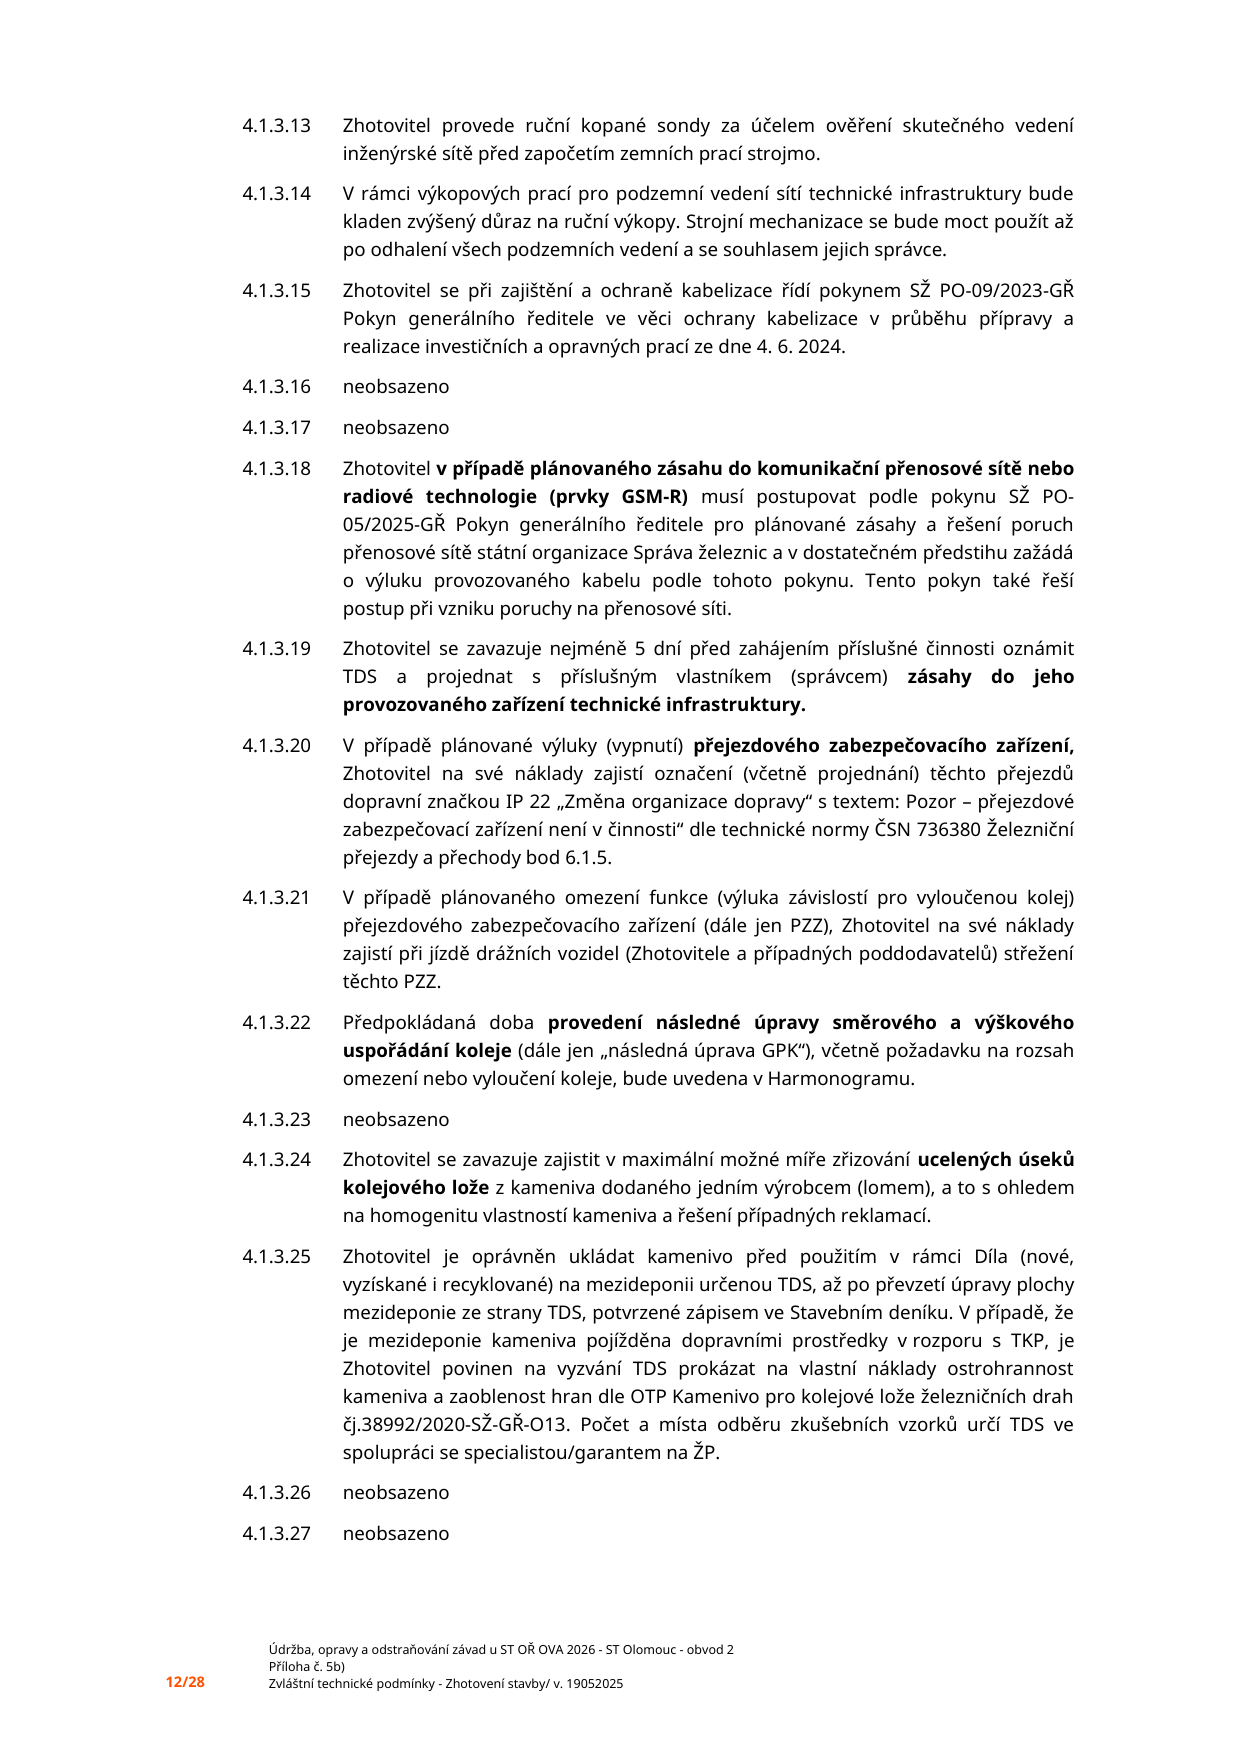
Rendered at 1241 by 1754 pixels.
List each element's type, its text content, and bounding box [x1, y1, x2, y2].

text neobsazeno [242, 1479, 1075, 1505]
text neobsazeno [242, 374, 1075, 399]
text V rámci výkopových prací pro podzemní vedení sítí technické infrastruktury bude kladen zvýšený důraz na ruční výkopy. Strojní mechanizace se bude moct použít až po odhalení všech podzemních vedení a se souhlasem jejich správce. [242, 181, 1075, 262]
text neobsazeno [242, 1520, 1075, 1546]
text V případě plánované výluky (vypnutí) přejezdového zabezpečovacího zařízení, Zhotovitel na své náklady zajistí označení (včetně projednání) těchto přejezdů dopravní značkou IP 22 „Změna organizace dopravy“ s textem: Pozor – přejezdové zabezpečovací zařízení není v činnosti“ dle technické normy ČSN 736380 Železniční přejezdy a přechody bod 6.1.5. [242, 732, 1075, 870]
text Zhotovitel se zavazuje zajistit v maximální možné míře zřizování ucelených úseků kolejového lože z kameniva dodaného jedním výrobcem (lomem), a to s ohledem na homogenitu vlastností kameniva a řešení případných reklamací. [242, 1146, 1075, 1228]
text Zhotovitel se zavazuje nejméně 5 dní před zahájením příslušné činnosti oznámit TDS a projednat s příslušným vlastníkem (správcem) zásahy do jeho provozovaného zařízení technické infrastruktury. [242, 636, 1075, 717]
text neobsazeno [242, 414, 1075, 440]
text neobsazeno [242, 1106, 1075, 1131]
text Zhotovitel provede ruční kopané sondy za účelem ověření skutečného vedení inženýrské sítě před započetím zemních prací strojmo. [242, 112, 1075, 166]
text Zhotovitel se při zajištění a ochraně kabelizace řídí pokynem SŽ PO-09/2023-GŘ Pokyn generálního ředitele ve věci ochrany kabelizace v průběhu přípravy a realizace investičních a opravných prací ze dne 4. 6. 2024. [242, 277, 1075, 359]
text V případě plánovaného omezení funkce (výluka závislostí pro vyloučenou kolej) přejezdového zabezpečovacího zařízení (dále jen PZZ), Zhotovitel na své náklady zajistí při jízdě drážních vozidel (Zhotovitele a případných poddodavatelů) střežení těchto PZZ. [242, 885, 1075, 994]
text Zhotovitel v případě plánovaného zásahu do komunikační přenosové sítě nebo radiové technologie (prvky GSM-R) musí postupovat podle pokynu SŽ PO-05/2025-GŘ Pokyn generálního ředitele pro plánované zásahy a řešení poruch přenosové sítě státní organizace Správa železnic a v dostatečném předstihu zažádá o výluku provozovaného kabelu podle tohoto pokynu. Tento pokyn také řeší postup při vzniku poruchy na přenosové síti. [242, 455, 1075, 621]
text Zhotovitel je oprávněn ukládat kamenivo před použitím v rámci Díla (nové, vyzískané i recyklované) na mezideponii určenou TDS, až po převzetí úpravy plochy mezideponie ze strany TDS, potvrzené zápisem ve Stavebním deníku. V případě, že je mezideponie kameniva pojížděna dopravními prostředky v rozporu s TKP, je Zhotovitel povinen na vyzvání TDS prokázat na vlastní náklady ostrohrannost kameniva a zaoblenost hran dle OTP Kamenivo pro kolejové lože železničních drah čj.38992/2020-SŽ-GŘ-O13. Počet a místa odběru zkušebních vzorků určí TDS ve spolupráci se specialistou/garantem na ŽP. [242, 1243, 1075, 1464]
text Předpokládaná doba provedení následné úpravy směrového a výškového uspořádání koleje (dále jen „následná úprava GPK“), včetně požadavku na rozsah omezení nebo vyloučení koleje, bude uvedena v Harmonogramu. [242, 1009, 1075, 1091]
